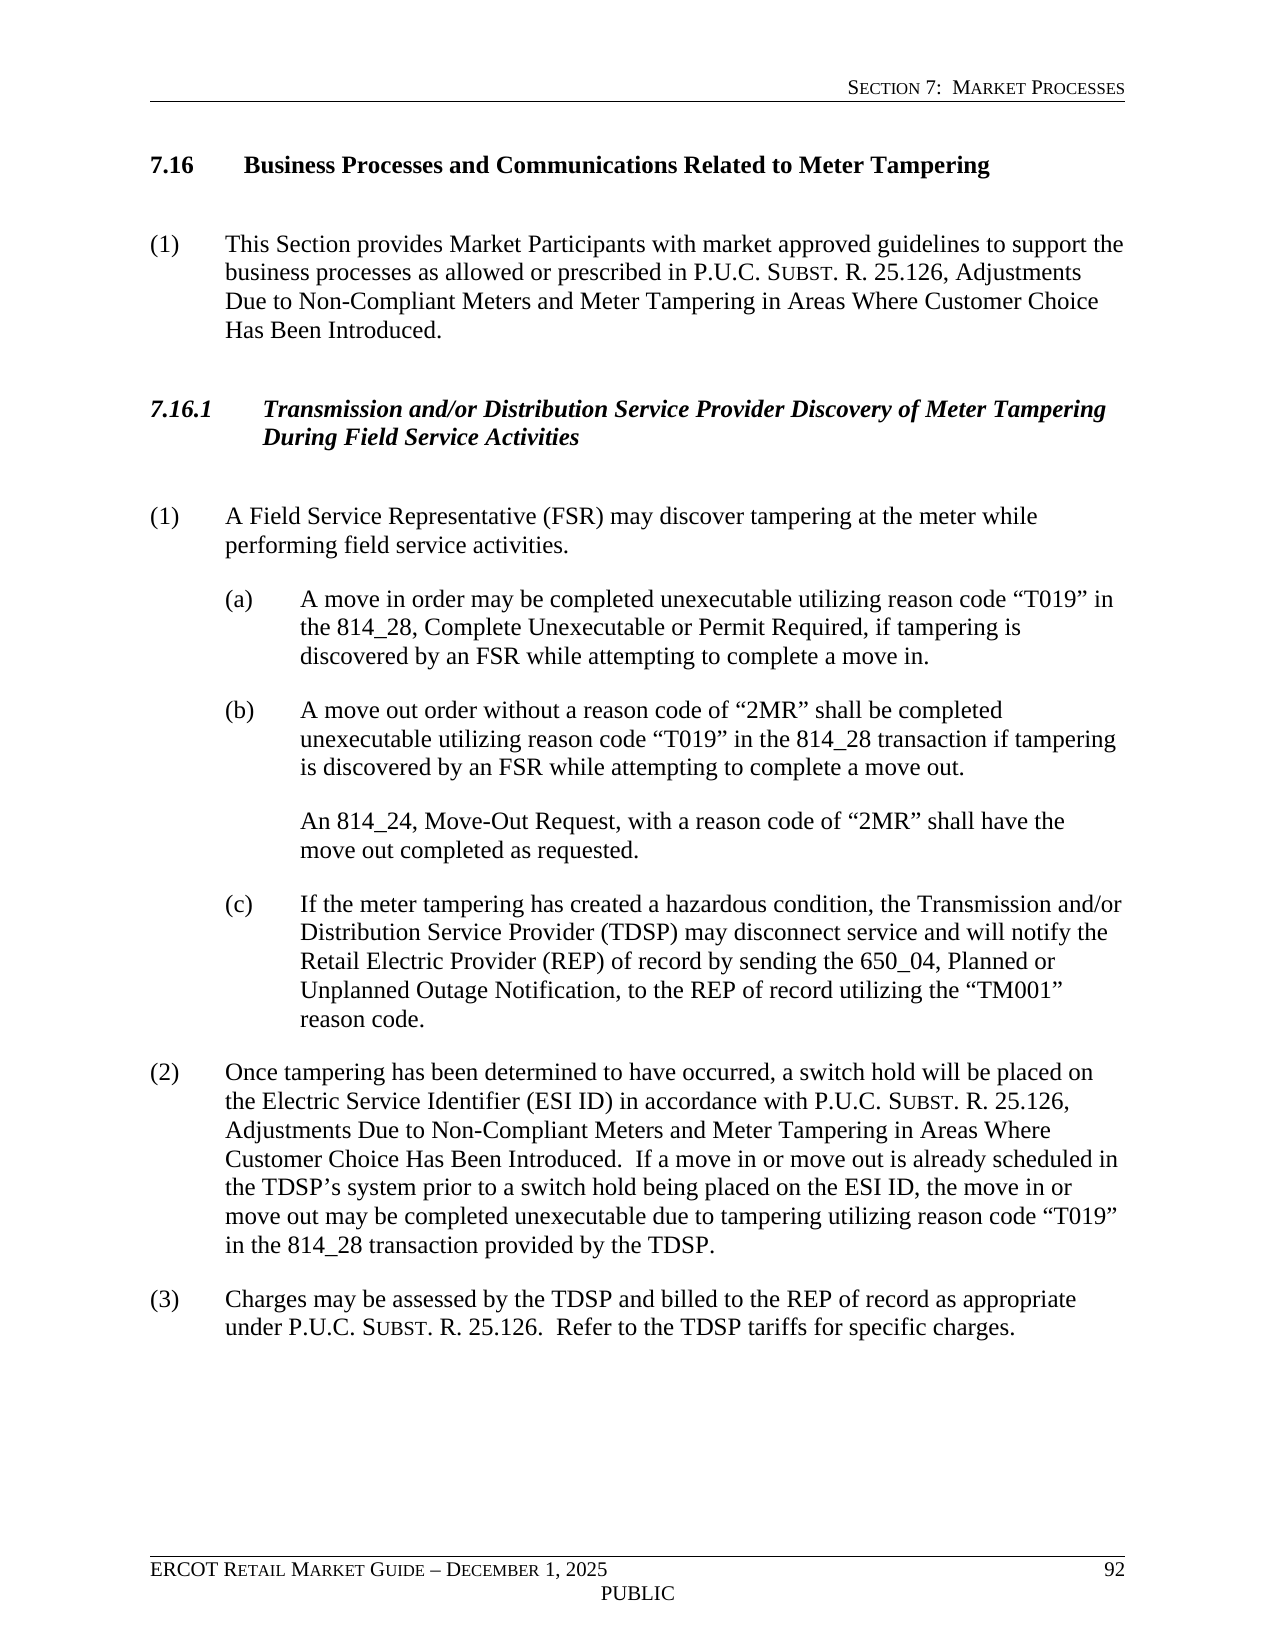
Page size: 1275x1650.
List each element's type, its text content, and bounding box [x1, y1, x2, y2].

text An 814_24, Move-Out Request, with a reason code of “2MR” shall have the move out completed as requested. [225, 806, 1125, 864]
text (a) A move in order may be completed unexecutable utilizing reason code “T019” in the 814_28, Complete Unexecutable or Permit Required, if tampering is discovered by an FSR while attempting to complete a move in. [225, 584, 1125, 670]
text (3) Charges may be assessed by the TDSP and billed to the REP of record as appropriate under P.U.C. Subst. R. 25.126. Refer to the TDSP tariffs for specific charges. [150, 1284, 1125, 1341]
text (2) Once tampering has been determined to have occurred, a switch hold will be placed on the Electric Service Identifier (ESI ID) in accordance with P.U.C. Subst. R. 25.126, Adjustments Due to Non-Compliant Meters and Meter Tampering in Areas Where Customer Choice Has Been Introduced. If a move in or move out is already scheduled in the TDSP’s system prior to a switch hold being placed on the ESI ID, the move in or move out may be completed unexecutable due to tampering utilizing reason code “T019” in the 814_28 transaction provided by the TDSP. [150, 1057, 1125, 1259]
text (c) If the meter tampering has created a hazardous condition, the Transmission and/or Distribution Service Provider (TDSP) may disconnect service and will notify the Retail Electric Provider (REP) of record by sending the 650_04, Planned or Unplanned Outage Notification, to the REP of record utilizing the “TM001” reason code. [225, 889, 1125, 1032]
text (b) A move out order without a reason code of “2MR” shall be completed unexecutable utilizing reason code “T019” in the 814_28 transaction if tampering is discovered by an FSR while attempting to complete a move out. [225, 695, 1125, 781]
text (1) This Section provides Market Participants with market approved guidelines to support the business processes as allowed or prescribed in P.U.C. Subst. R. 25.126, Adjustments Due to Non-Compliant Meters and Meter Tampering in Areas Where Customer Choice Has Been Introduced. [150, 229, 1125, 344]
text 7.16 Business Processes and Communications Related to Meter Tampering [150, 150, 1125, 179]
text 7.16.1 Transmission and/or Distribution Service Provider Discovery of Meter Tampering During Field Service Activities [150, 394, 1125, 451]
text (1) A Field Service Representative (FSR) may discover tampering at the meter while performing field service activities. [150, 501, 1125, 559]
